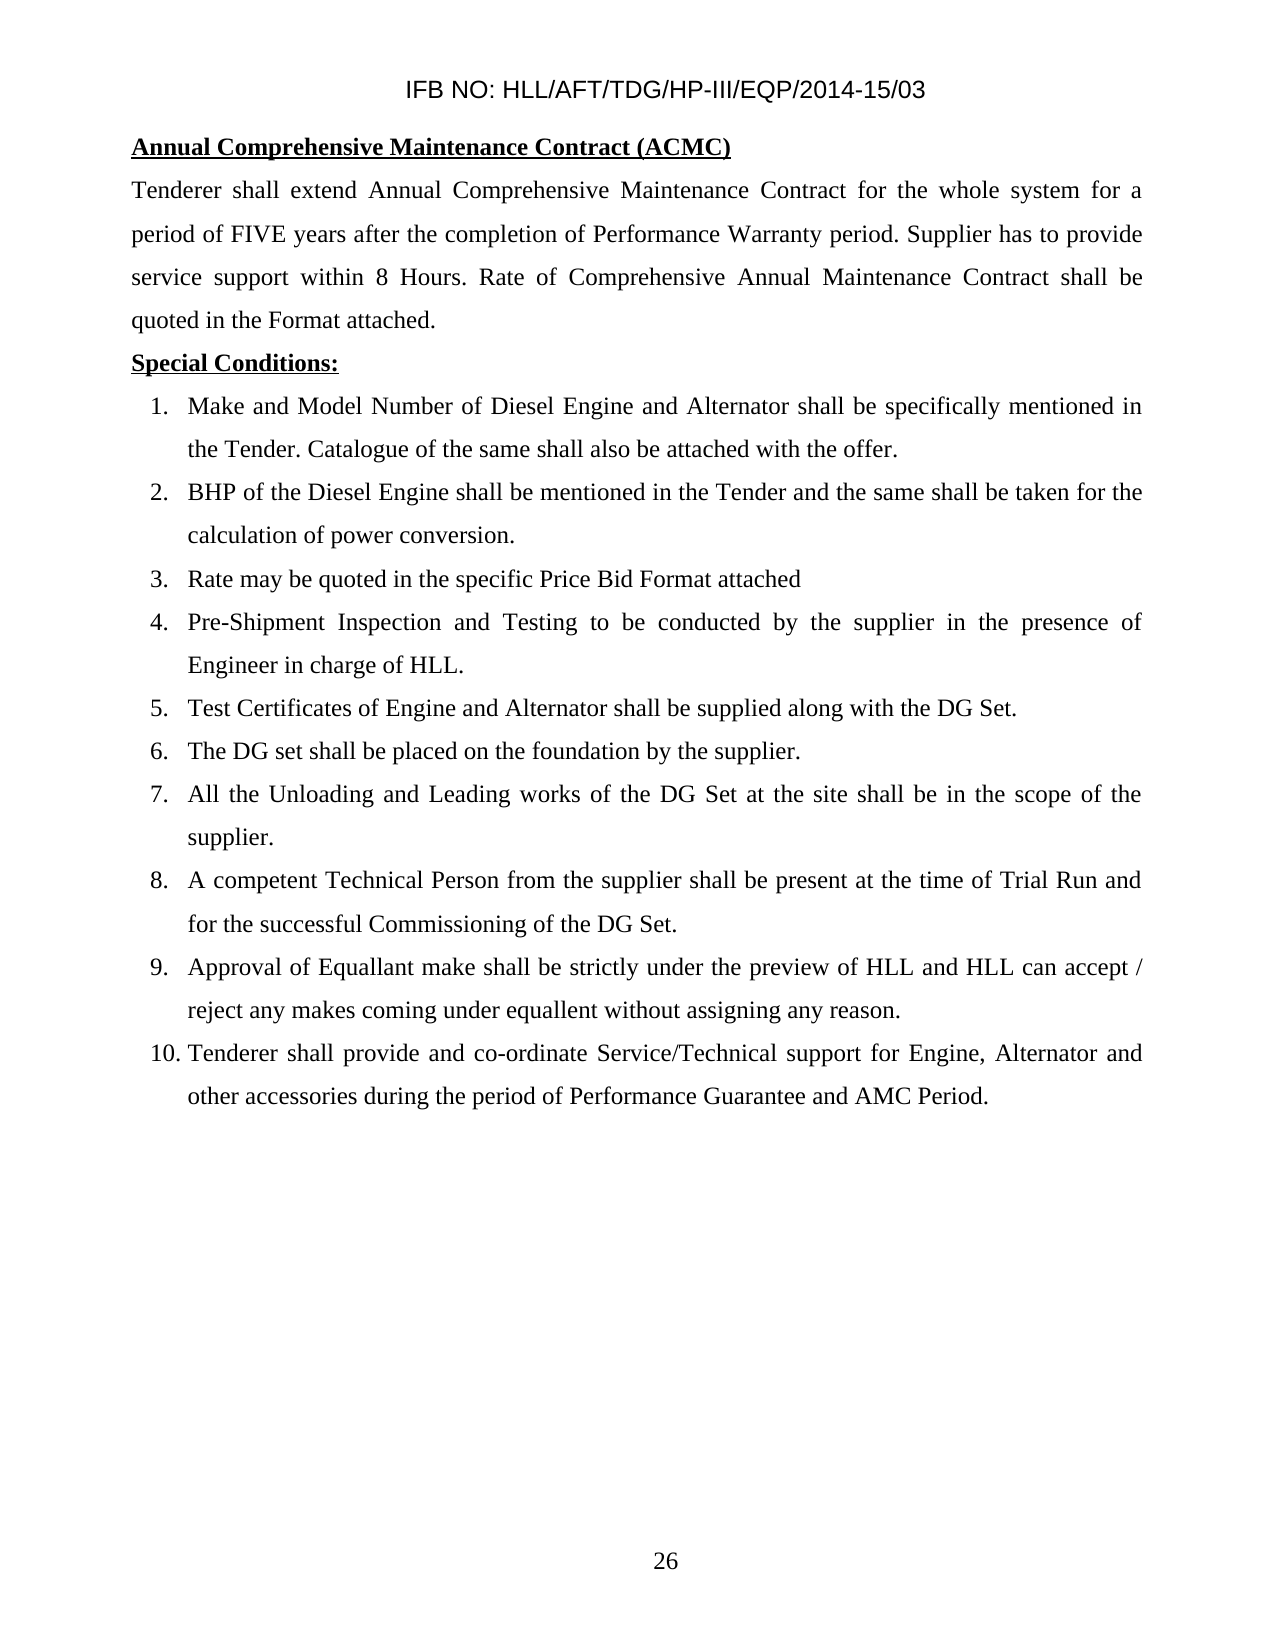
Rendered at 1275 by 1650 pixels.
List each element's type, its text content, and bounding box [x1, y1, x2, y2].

list Pre-Shipment Inspection and Testing to be conducted by the supplier in the presence of Engineer in charge of HLL. [150, 607, 1144, 679]
list The DG set shall be placed on the foundation by the supplier. [150, 736, 1144, 765]
list Test Certificates of Engine and Alternator shall be supplied along with the DG Set. [150, 693, 1144, 722]
text Tenderer shall extend Annual Comprehensive Maintenance Contract for the whole system for a period of FIVE years after the completion of Performance Warranty period. Supplier has to provide service support within 8 Hours. Rate of Comprehensive Annual Maintenance Contract shall be quoted in the Format attached. [131, 176, 1144, 334]
text Special Conditions: [131, 348, 1144, 377]
list Rate may be quoted in the specific Price Bid Format attached [150, 564, 1144, 592]
list Make and Model Number of Diesel Engine and Alternator shall be specifically mentioned in the Tender. Catalogue of the same shall also be attached with the offer. [150, 391, 1144, 463]
list BHP of the Diesel Engine shall be mentioned in the Tender and the same shall be taken for the calculation of power conversion. [150, 477, 1144, 549]
list All the Unloading and Leading works of the DG Set at the site shall be in the scope of the supplier. [150, 779, 1144, 851]
list A competent Technical Person from the supplier shall be present at the time of Trial Run and for the successful Commissioning of the DG Set. [150, 866, 1144, 937]
text Annual Comprehensive Maintenance Contract (ACMC) [131, 132, 1144, 161]
list Tenderer shall provide and co-ordinate Service/Technical support for Engine, Alternator and other accessories during the period of Performance Guarantee and AMC Period. [150, 1038, 1144, 1110]
list Approval of Equallant make shall be strictly under the preview of HLL and HLL can accept / reject any makes coming under equallent without assigning any reason. [150, 952, 1144, 1024]
